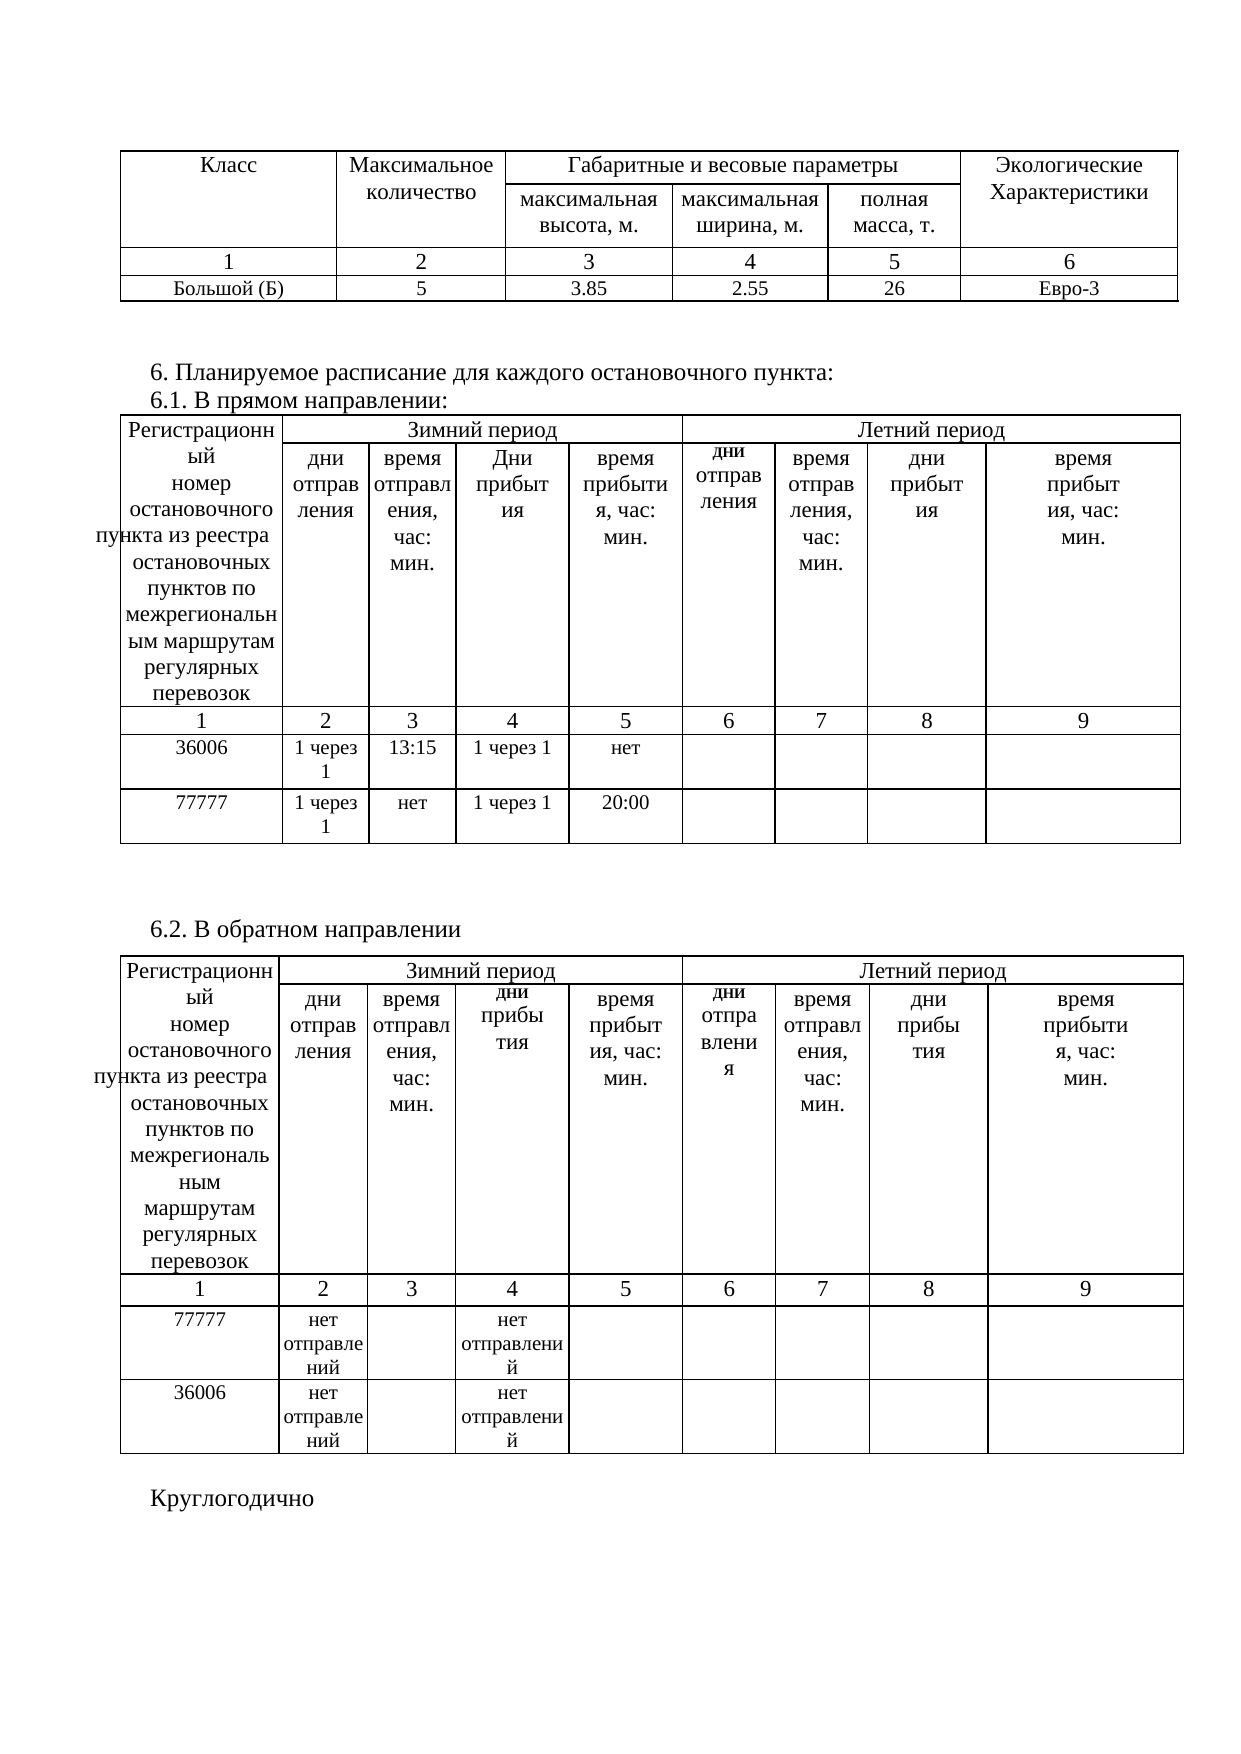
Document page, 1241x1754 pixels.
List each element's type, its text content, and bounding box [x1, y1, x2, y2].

table_cell 36006 [121, 1380, 278, 1452]
table_cell 5 [829, 248, 960, 274]
table_cell ДНИ отправ ления [683, 444, 774, 706]
table_cell [776, 790, 867, 842]
table_cell [987, 790, 1180, 842]
table_cell ДНИ отпра влени я [683, 985, 775, 1273]
table_cell [368, 1380, 455, 1452]
table_cell 7 [776, 707, 867, 734]
table_cell [368, 1307, 455, 1379]
table_header Экологические Характеристики [961, 152, 1177, 247]
table_cell время отправл ения, час: мин. [370, 444, 455, 706]
table_cell [570, 1380, 682, 1452]
table_cell Дни прибыт ия [457, 444, 568, 706]
table_cell 5 [570, 707, 682, 734]
table_cell 1 через 1 [283, 735, 368, 788]
table_header Регистрационный номер остановочного пункта из реестра остановочных пунктов по межрегиональным маршрутам регулярных перевозок [121, 416, 282, 706]
table_cell 2 [337, 248, 505, 274]
table_header Летний период [683, 416, 1180, 442]
table_cell время прибыт ия, час: мин. [570, 985, 682, 1273]
table_header Зимний период [280, 957, 682, 983]
table_cell 1 [121, 707, 282, 734]
table_cell 2 [280, 1275, 367, 1305]
table_cell дни прибыт ия [868, 444, 985, 706]
text Круглогодично [150, 1483, 1090, 1512]
table_cell [683, 1307, 775, 1379]
text 6.1. В прямом направлении: [150, 386, 1090, 414]
table_cell 3 [506, 248, 672, 274]
table_cell Евро-3 [961, 276, 1177, 300]
table_cell 77777 [121, 790, 282, 842]
table_cell 3.85 [506, 276, 672, 300]
table_cell нет отправлений [456, 1307, 568, 1379]
table_cell 2 [283, 707, 368, 734]
table_cell нет отправлений [456, 1380, 568, 1452]
table_cell дни отправ ления [283, 444, 368, 706]
table_header Зимний период [283, 416, 682, 442]
table_cell [868, 790, 985, 842]
table_cell [870, 1307, 987, 1379]
table_cell время отправл ения, час: мин. [776, 985, 869, 1273]
table_cell 77777 [121, 1307, 278, 1379]
table_cell полная масса, т. [829, 185, 960, 247]
table_cell [776, 1380, 869, 1452]
table_cell 26 [829, 276, 960, 300]
table_cell [870, 1380, 987, 1452]
text 6. Планируемое расписание для каждого остановочного пункта: [150, 357, 1090, 386]
table_cell 3 [370, 707, 455, 734]
table_cell время отправл ения, час: мин. [368, 985, 455, 1273]
text 6.2. В обратном направлении [150, 914, 1090, 943]
table_cell нет отправлений [280, 1307, 367, 1379]
table_cell максимальная высота, м. [506, 185, 672, 247]
table_header Класс [121, 152, 336, 247]
table_cell 4 [456, 1275, 568, 1305]
table_header Регистрационный номер остановочного пункта из реестра остановочных пунктов по межрегиональным маршрутам регулярных перевозок [121, 957, 278, 1273]
table_cell 6 [683, 707, 774, 734]
table_cell 9 [989, 1275, 1183, 1305]
table_cell время отправ ления, час: мин. [776, 444, 867, 706]
table_cell 2.55 [673, 276, 827, 300]
table_cell [776, 735, 867, 788]
table_cell [989, 1380, 1183, 1452]
table_cell 4 [673, 248, 827, 274]
table_cell 8 [870, 1275, 987, 1305]
table_cell время прибыти я, час: мин. [989, 985, 1183, 1273]
table_cell ДНИ прибы тия [456, 985, 568, 1273]
table_cell 8 [868, 707, 985, 734]
table_cell максимальная ширина, м. [673, 185, 827, 247]
table_cell Большой (Б) [121, 276, 336, 300]
table_cell 1 через 1 [457, 790, 568, 842]
table_cell 6 [961, 248, 1177, 274]
table_cell 1 [121, 248, 336, 274]
table_cell 1 через 1 [283, 790, 368, 842]
table_cell [989, 1307, 1183, 1379]
table_cell 7 [776, 1275, 869, 1305]
table_cell [683, 735, 774, 788]
table_cell дни прибы тия [870, 985, 987, 1273]
table_cell 1 через 1 [457, 735, 568, 788]
table_cell 4 [457, 707, 568, 734]
table_cell нет отправлений [280, 1380, 367, 1452]
table_cell 13:15 [370, 735, 455, 788]
table_cell [868, 735, 985, 788]
table_header Максимальное количество [337, 152, 505, 247]
table_cell [683, 790, 774, 842]
table_cell [776, 1307, 869, 1379]
table_cell 36006 [121, 735, 282, 788]
table_header Летний период [683, 957, 1183, 983]
table_cell 20:00 [570, 790, 682, 842]
table_header Габаритные и весовые параметры [506, 152, 960, 183]
table_cell время прибыти я, час: мин. [570, 444, 682, 706]
table_cell [570, 1307, 682, 1379]
table_cell [987, 735, 1180, 788]
table_cell 5 [570, 1275, 682, 1305]
table_cell нет [570, 735, 682, 788]
table_cell 1 [121, 1275, 278, 1305]
table_cell время прибыт ия, час: мин. [987, 444, 1180, 706]
table_cell дни отправ ления [280, 985, 367, 1273]
table_cell [683, 1380, 775, 1452]
table_cell 6 [683, 1275, 775, 1305]
table_cell 3 [368, 1275, 455, 1305]
table_cell 9 [987, 707, 1180, 734]
table_cell 5 [337, 276, 505, 300]
table_cell нет [370, 790, 455, 842]
